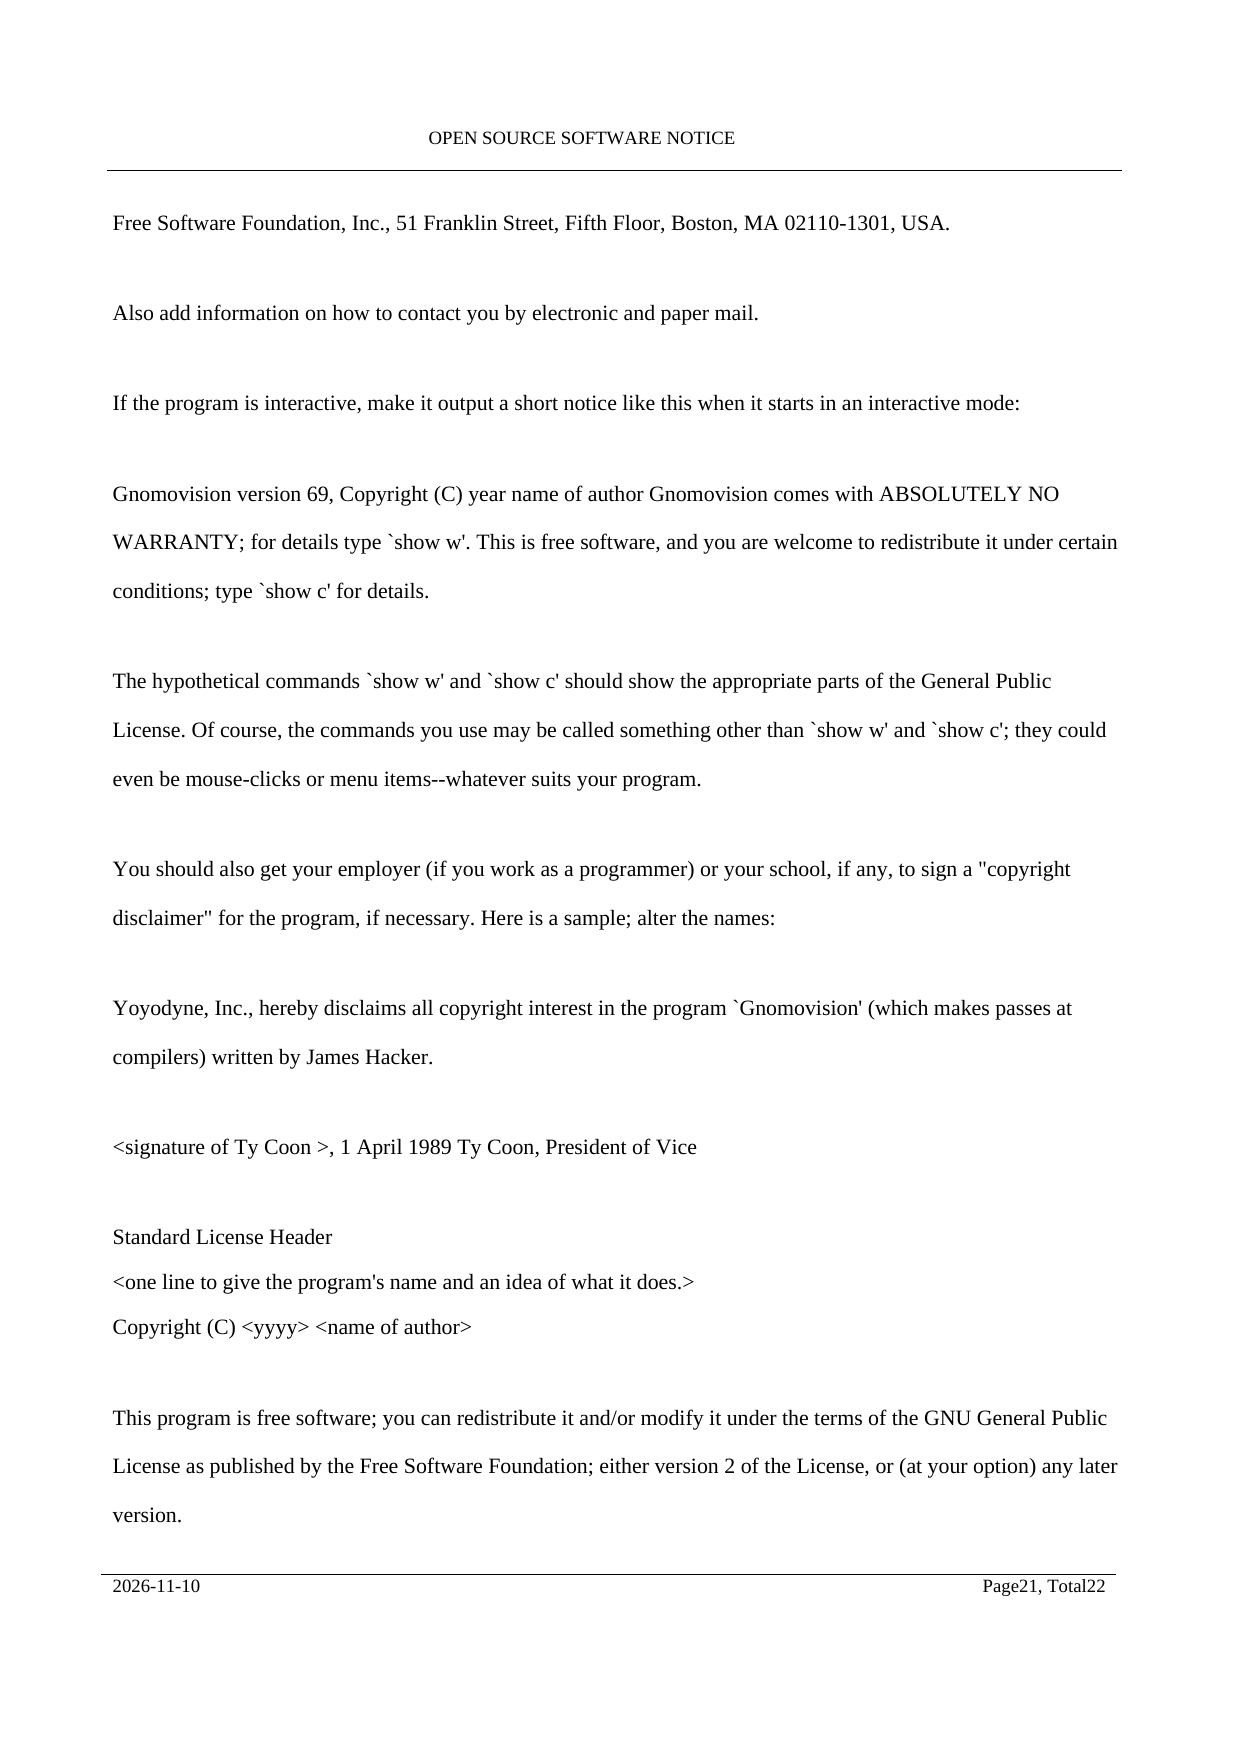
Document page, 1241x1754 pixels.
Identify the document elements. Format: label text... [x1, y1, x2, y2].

text <one line to give the program's name and an idea of what it does.> [112, 1266, 1128, 1298]
text You should also get your employer (if you work as a programmer) or your school, if any, to sign a "copyright disclaimer" for the program, if necessary. Here is a sample; alter the names: [112, 852, 1128, 934]
text This program is free software; you can redistribute it and/or modify it under the terms of the GNU General Public License as published by the Free Software Foundation; either version 2 of the License, or (at your option) any later version. [112, 1401, 1128, 1531]
text <signature of Ty Coon >, 1 April 1989 Ty Coon, President of Vice [112, 1130, 1128, 1163]
text The hypothetical commands `show w' and `show c' should show the appropriate parts of the General Public License. Of course, the commands you use may be called something other than `show w' and `show c'; they could even be mouse-clicks or menu items--whatever suits your program. [112, 665, 1128, 795]
text Yoyodyne, Inc., hereby disclaims all copyright interest in the program `Gnomovision' (which makes passes at compilers) written by James Hacker. [112, 991, 1128, 1073]
text Standard License Header [112, 1221, 1128, 1253]
text Copyright (C) <yyyy> <name of author> [112, 1311, 1128, 1343]
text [112, 206, 1128, 239]
text If the program is interactive, make it output a short notice like this when it starts in an interactive mode: [112, 387, 1128, 419]
text Gnomovision version 69, Copyright (C) year name of author Gnomovision comes with ABSOLUTELY NO WARRANTY; for details type `show w'. This is free software, and you are welcome to redistribute it under certain conditions; type `show c' for details. [112, 477, 1128, 607]
text Also add information on how to contact you by electronic and paper mail. [112, 297, 1128, 329]
